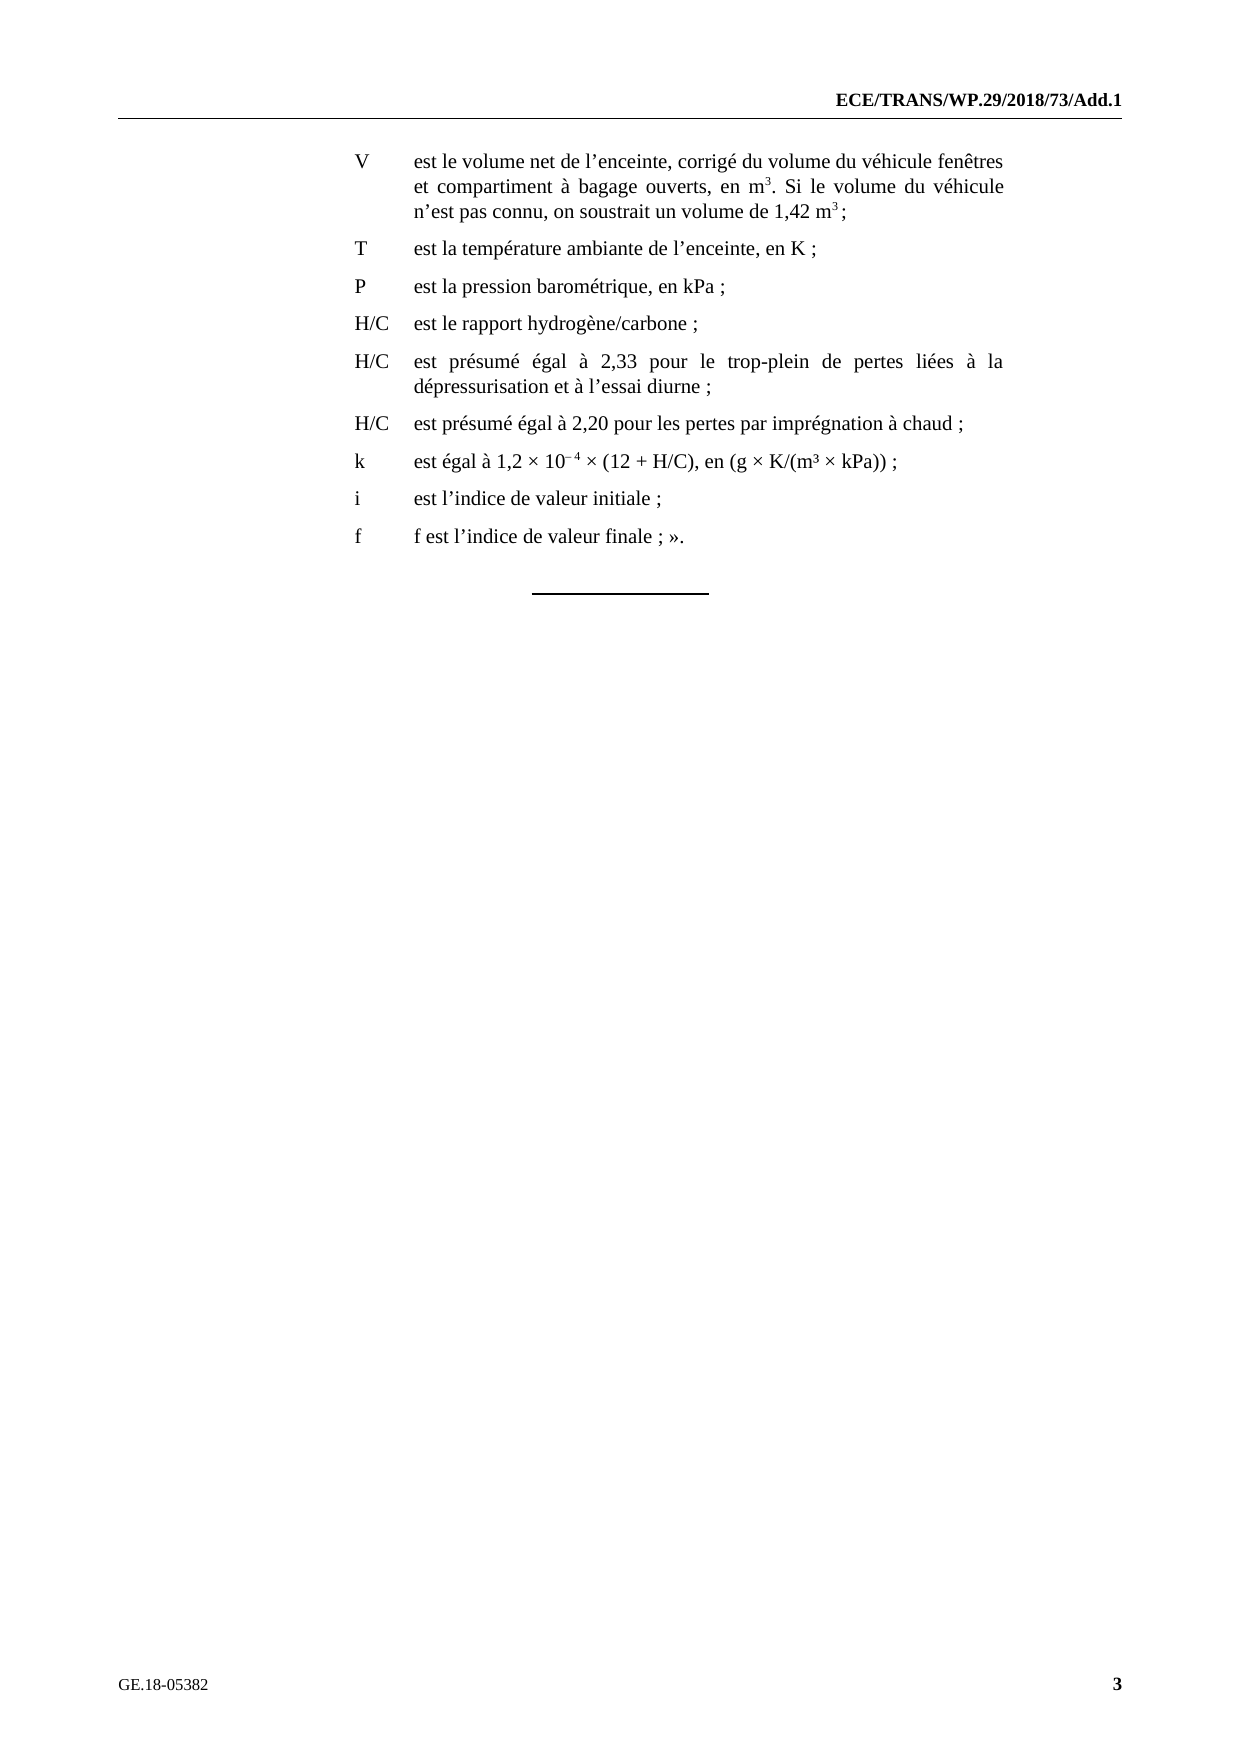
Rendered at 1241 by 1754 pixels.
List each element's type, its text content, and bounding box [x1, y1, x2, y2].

text H/C est présumé égal à 2,20 pour les pertes par imprégnation à chaud ; [354, 410, 1004, 435]
text V est le volume net de l’enceinte, corrigé du volume du véhicule fenêtres et compartiment à bagage ouverts, en m3. Si le volume du véhicule n’est pas connu, on soustrait un volume de 1,42 m3 ; [354, 148, 1004, 223]
text f f est l’indice de valeur finale ; ». [354, 523, 1004, 548]
text H/C est présumé égal à 2,33 pour le trop-plein de pertes liées à la dépressurisation et à l’essai diurne ; [354, 348, 1004, 398]
text T est la température ambiante de l’enceinte, en K ; [354, 235, 1004, 260]
text P est la pression barométrique, en kPa ; [354, 273, 1004, 298]
text H/C est le rapport hydrogène/carbone ; [354, 310, 1004, 335]
text i est l’indice de valeur initiale ; [354, 485, 1004, 510]
text k est égal à 1,2 × 10– 4 × (12 + H/C), en (g × K/(m³ × kPa)) ; [354, 448, 1004, 473]
